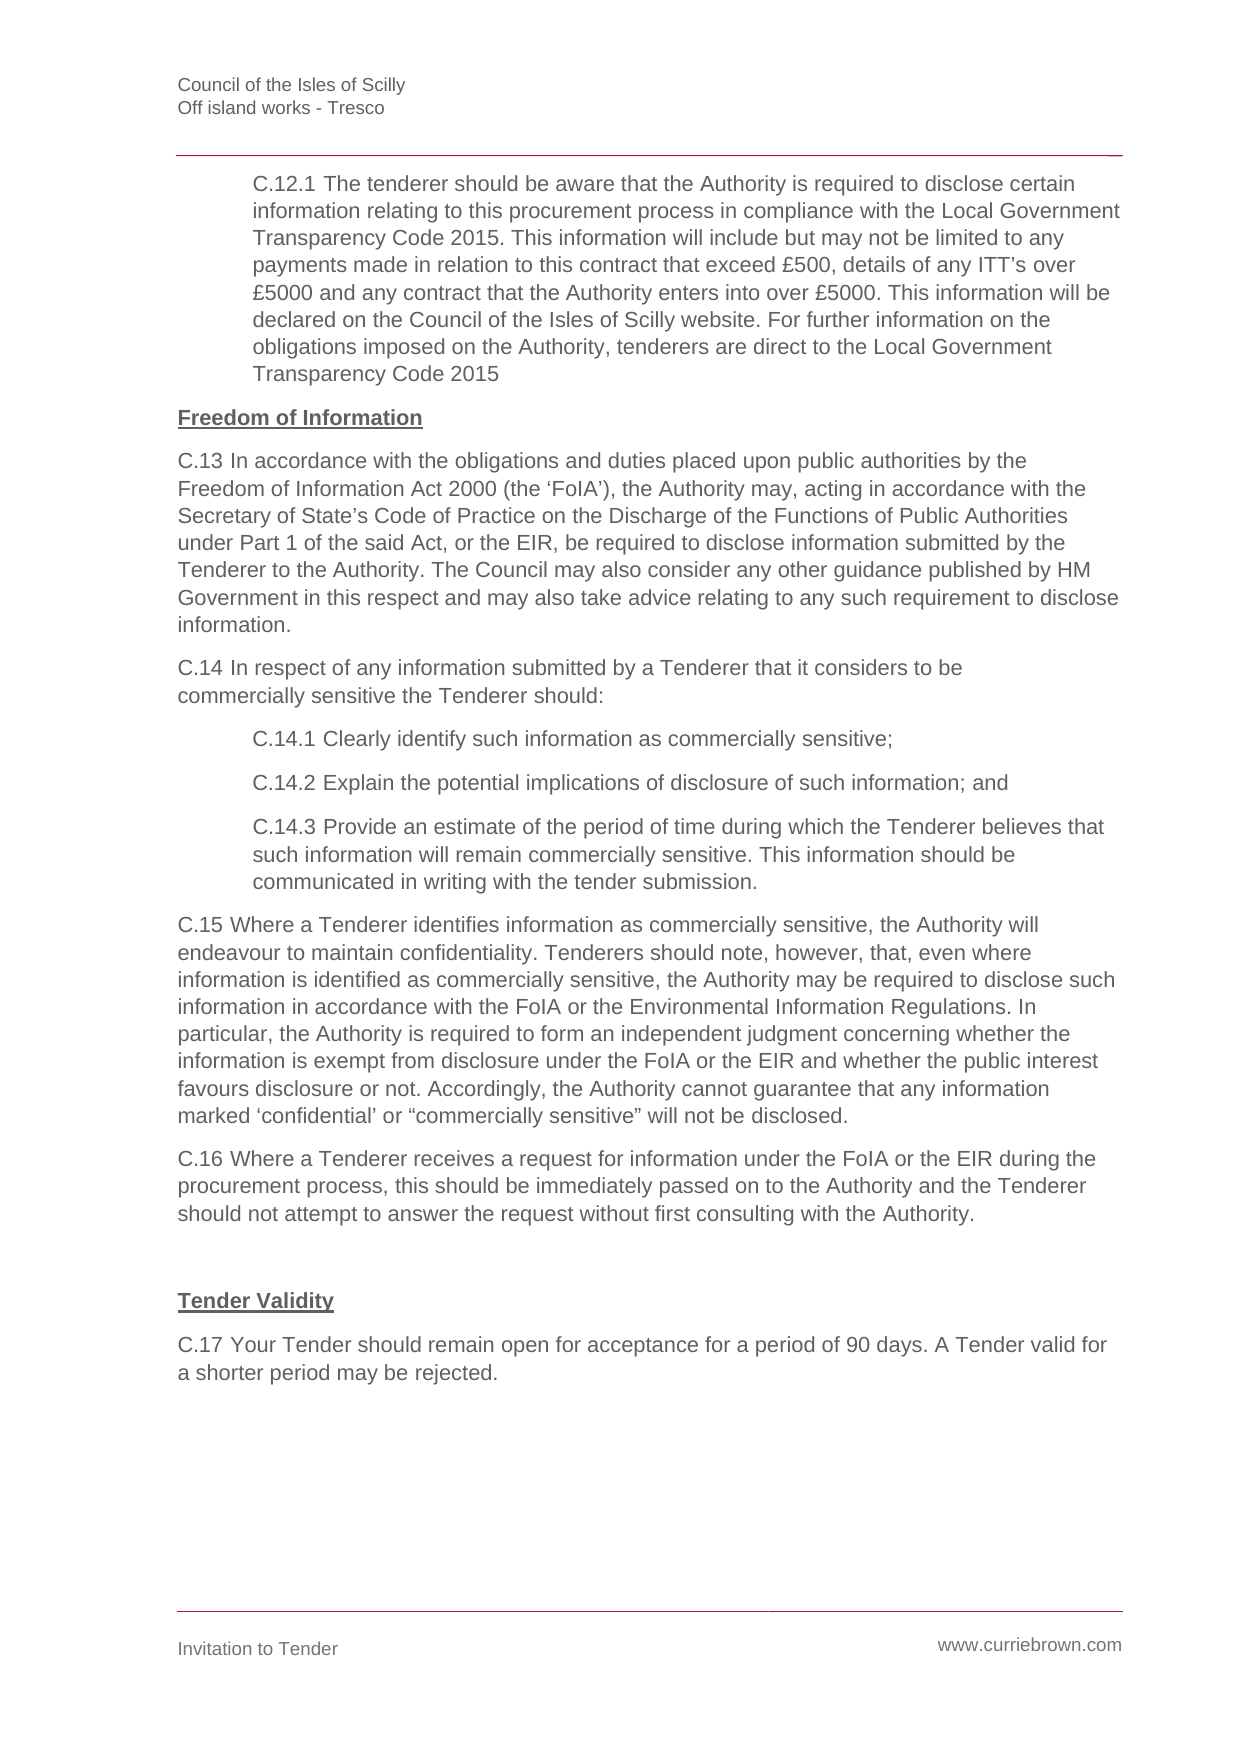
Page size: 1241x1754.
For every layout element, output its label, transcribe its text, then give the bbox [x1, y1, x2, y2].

list Explain the potential implications of disclosure of such information; and [252, 770, 1161, 795]
list In respect of any information submitted by a Tenderer that it considers to be commercially sensitive the Tenderer should: [177, 655, 1097, 708]
list Provide an estimate of the period of time during which the Tenderer believes that such information will remain commercially sensitive. This information should be communicated in writing with the tender submission. [252, 814, 1105, 894]
list Your Tender should remain open for acceptance for a period of 90 days. A Tender valid for a shorter period may be rejected. [177, 1332, 1108, 1385]
list The tenderer should be aware that the Authority is required to disclose certain information relating to this procurement process in compliance with the Local Government Transparency Code 2015. This information will include but may not be limited to any payments made in relation to this contract that exceed £500, details of any ITT’s over [252, 170, 1121, 277]
subtitle Tender Validity [177, 1288, 1161, 1314]
list In accordance with the obligations and duties placed upon public authorities by the Freedom of Information Act 2000 (the ‘FoIA’), the Authority may, acting in accordance with the Secretary of State’s Code of Practice on the Discharge of the Functions of Public Authorities under Part 1 of the said Act, or the EIR, be required to disclose information submitted by the Tenderer to the Authority. The Council may also consider any other guidance published by HM Government in this respect and may also take advice relating to any such requirement to disclose information. [177, 448, 1121, 637]
list Where a Tenderer identifies information as commercially sensitive, the Authority will endeavour to maintain confidentiality. Tenderers should note, however, that, even where information is identified as commercially sensitive, the Authority may be required to disclose such information in accordance with the FoIA or the Environmental Information Regulations. In particular, the Authority is required to form an independent judgment concerning whether the information is exempt from disclosure under the FoIA or the EIR and whether the public interest favours disclosure or not. Accordingly, the Authority cannot guarantee that any information marked ‘confidential’ or “commercially sensitive” will not be disclosed. [177, 912, 1117, 1128]
list Clearly identify such information as commercially sensitive; [252, 726, 1161, 752]
list Where a Tenderer receives a request for information under the FoIA or the EIR during the procurement process, this should be immediately passed on to the Authority and the Tenderer should not attempt to answer the request without first consulting with the Authority. [177, 1146, 1097, 1226]
subtitle Freedom of Information [177, 405, 1161, 430]
text £5000 and any contract that the Authority enters into over £5000. This information will be declared on the Council of the Isles of Scilly website. For further information on the obligations imposed on the Authority, tenderers are direct to the Local Government Transparency Code 2015 [252, 279, 1112, 386]
